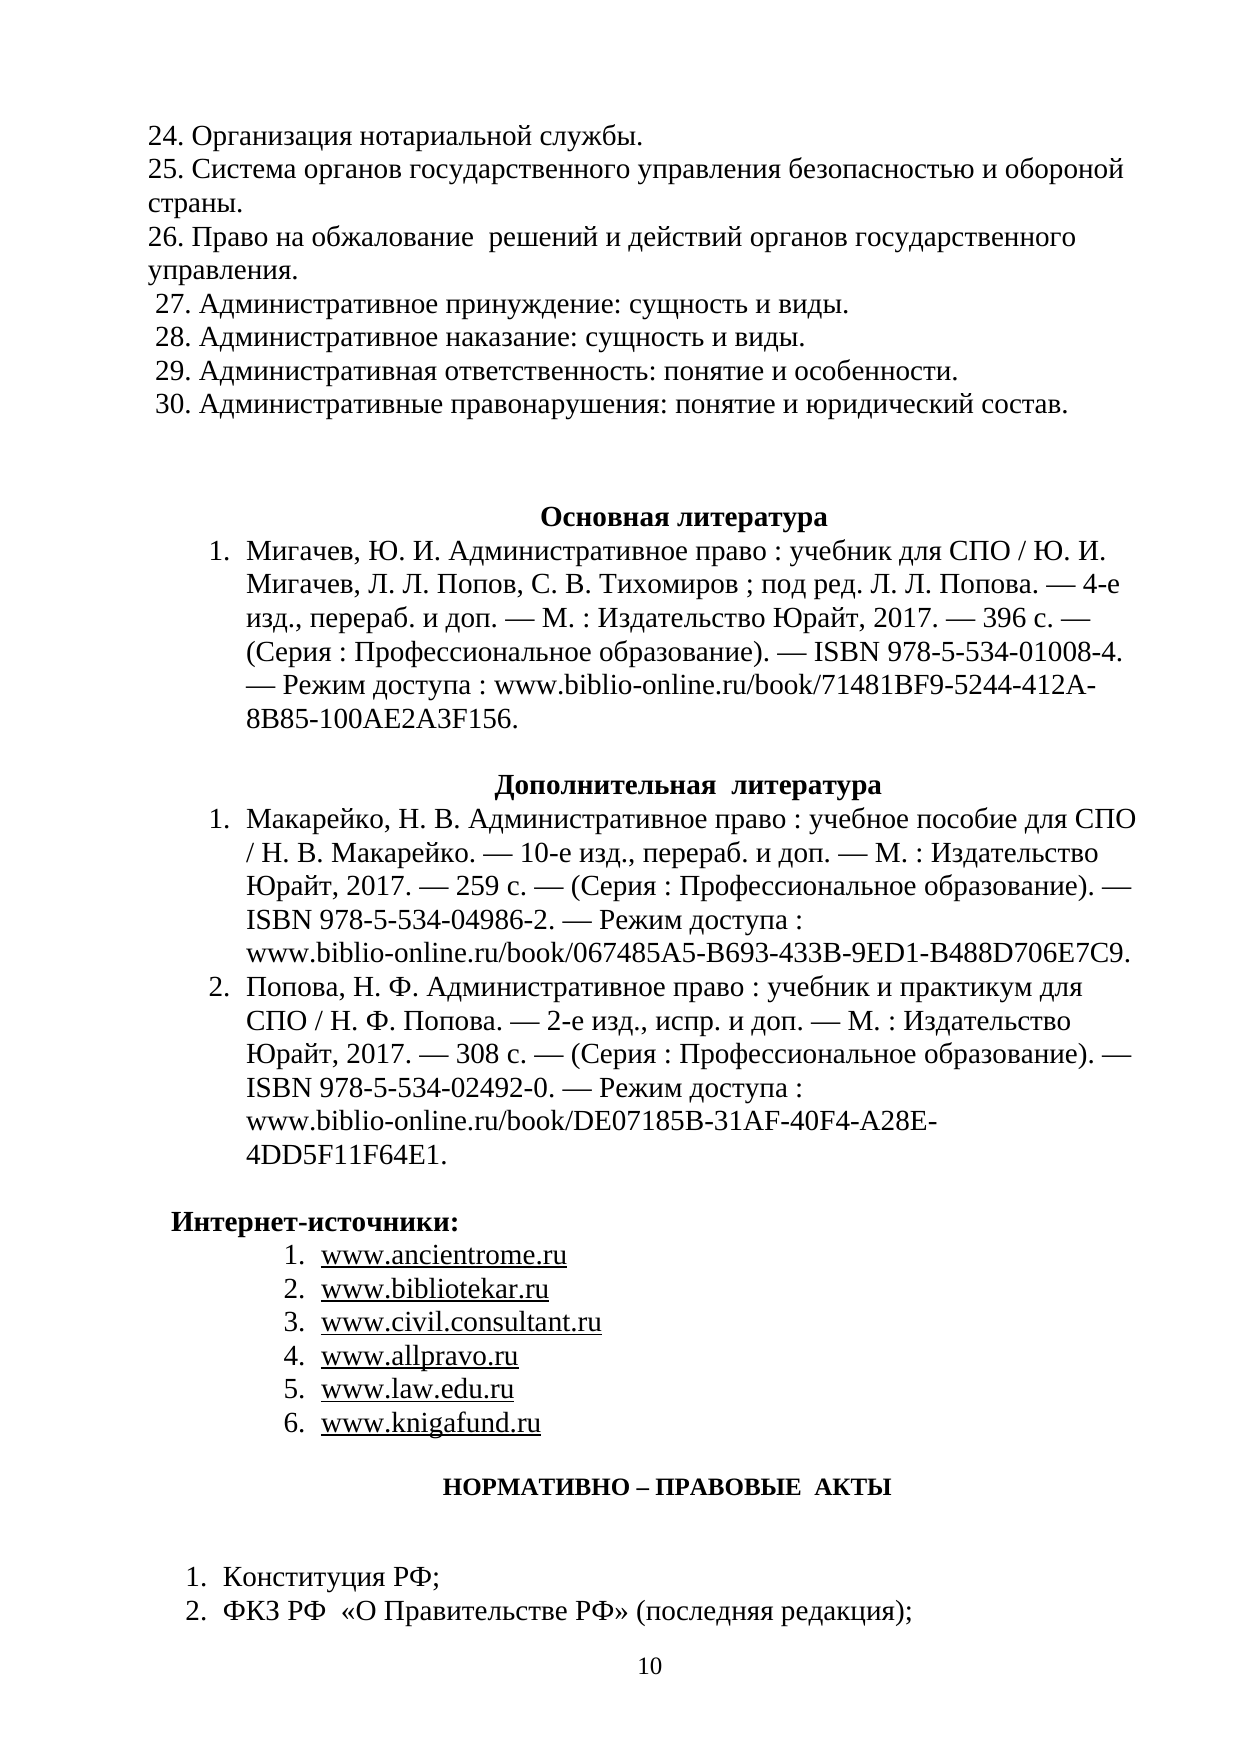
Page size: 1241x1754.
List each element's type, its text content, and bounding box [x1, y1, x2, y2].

list 29. Административная ответственность: понятие и особенности. [148, 353, 1152, 386]
table_cell Попова, Н. Ф. Административное право : учебник и практикум для СПО / Н. Ф. Попова. — 2-е изд., испр. и доп. — М. : Издательство Юрайт, 2017. — 308 с. — (Серия : Профессиональное образование). — ISBN 978-5-534-02492-0. — Режим доступа : www.biblio-online.ru/book/DE07185B-31AF-40F4-A28E-4DD5F11F64E1. [160, 969, 1148, 1170]
text Основная литература [148, 499, 1152, 533]
list 30. Административные правонарушения: понятие и юридический состав. [148, 386, 1152, 420]
table_header Мигачев, Ю. И. Административное право : учебник для СПО / Ю. И. Мигачев, Л. Л. Попов, С. В. Тихомиров ; под ред. Л. Л. Попова. — 4-е изд., перераб. и доп. — М. : Издательство Юрайт, 2017. — 396 с. — (Серия : Профессиональное образование). — ISBN 978-5-534-01008-4. — Режим доступа : www.biblio-online.ru/book/71481BF9-5244-412A-8B85-100AE2A3F156. Дополнительная литература [160, 533, 1148, 801]
list Конституция РФ; [185, 1559, 1152, 1593]
table_cell Интернет-источники: www.ancientrome.ru www.bibliotekar.ru www.civil.consultant.ru www.allpravo.ru www.law.edu.ru www.knigafund.ru [160, 1170, 1148, 1472]
list 28. Административное наказание: сущность и виды. [148, 319, 1152, 353]
list 26. Право на обжалование решений и действий органов государственного управления. [148, 219, 1152, 286]
list 25. Система органов государственного управления безопасностью и обороной страны. [148, 152, 1152, 219]
text НОРМАТИВНО – ПРАВОВЫЕ АКТЫ [148, 1472, 1152, 1501]
list ФКЗ РФ «О Правительстве РФ» (последняя редакция); [185, 1593, 1152, 1627]
list 27. Административное принуждение: сущность и виды. [148, 286, 1152, 319]
list 24. Организация нотариальной службы. [148, 118, 1152, 152]
table_cell Макарейко, Н. В. Административное право : учебное пособие для СПО / Н. В. Макарейко. — 10-е изд., перераб. и доп. — М. : Издательство Юрайт, 2017. — 259 с. — (Серия : Профессиональное образование). — ISBN 978-5-534-04986-2. — Режим доступа : www.biblio-online.ru/book/067485A5-B693-433B-9ED1-B488D706E7C9. [160, 801, 1148, 969]
